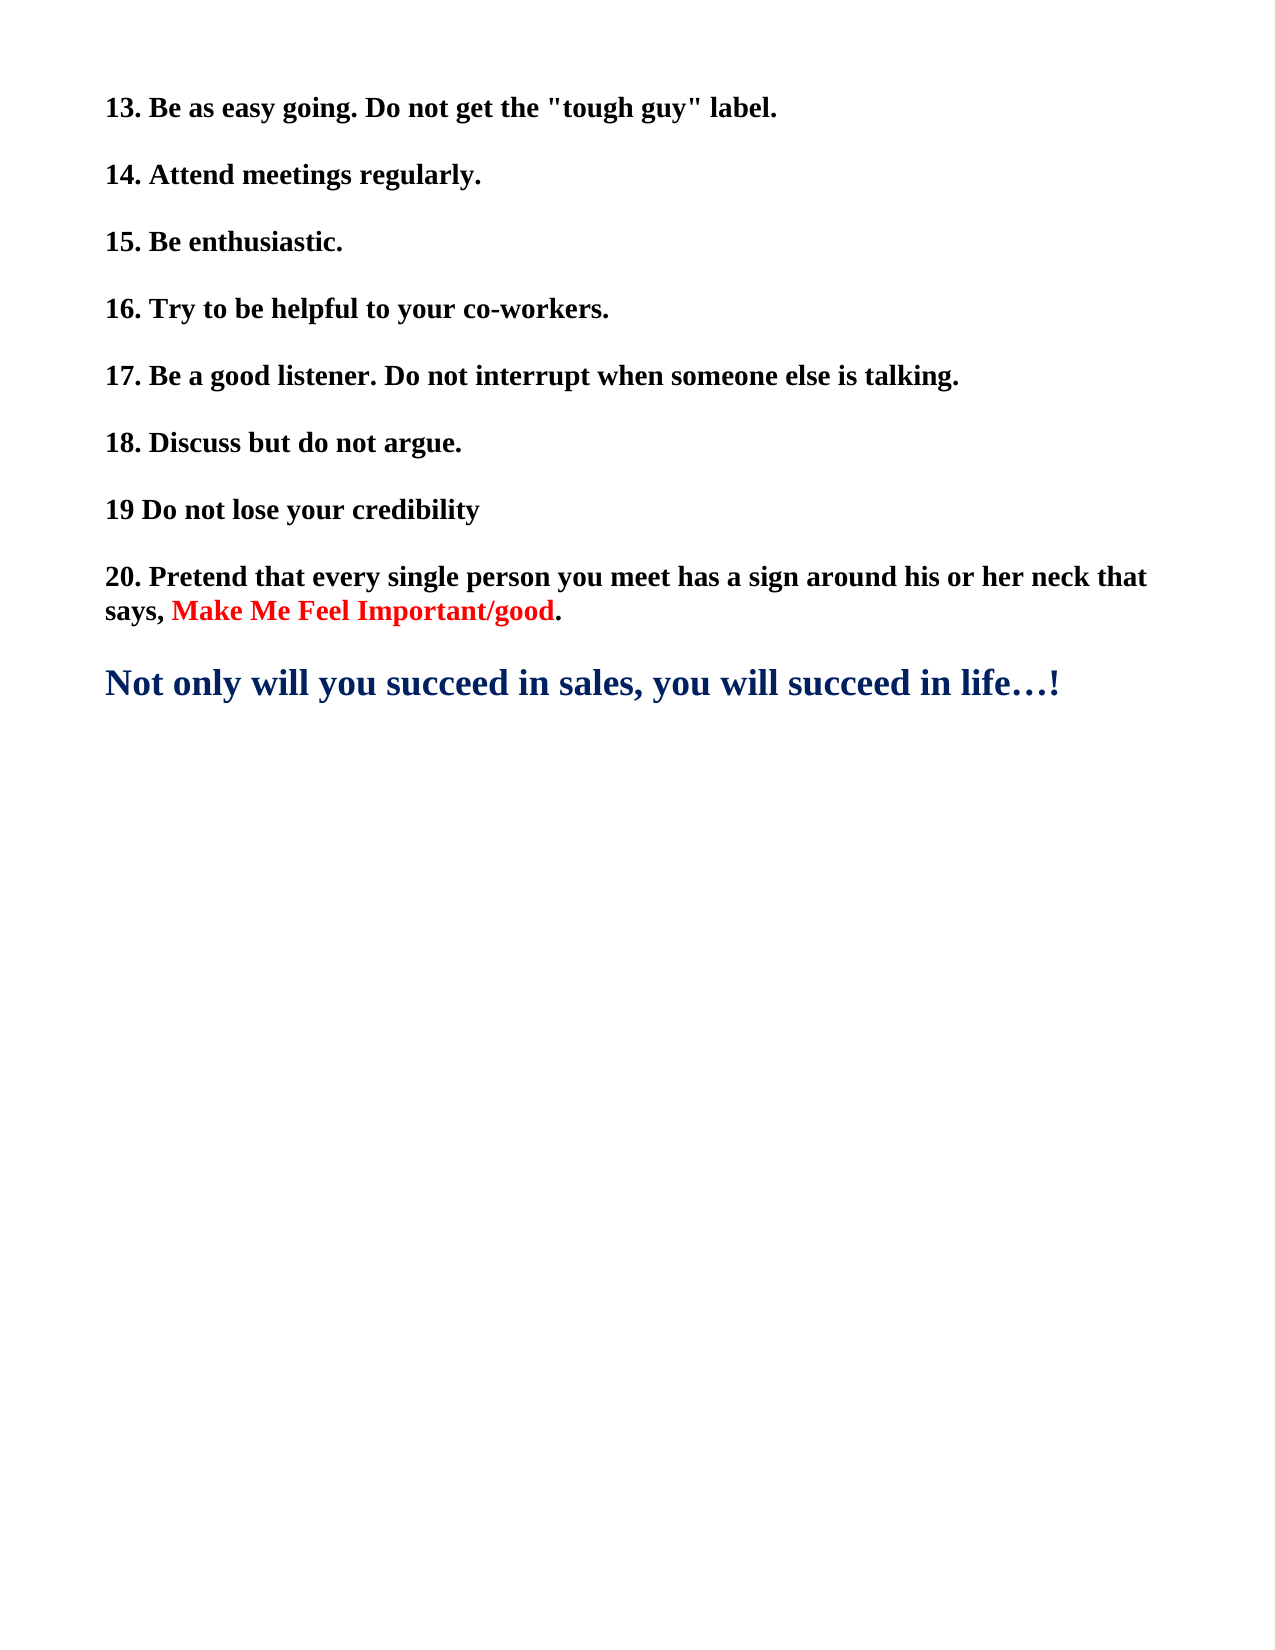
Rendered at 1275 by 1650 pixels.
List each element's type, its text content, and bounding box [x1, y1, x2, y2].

text Not only will you succeed in sales, you will succeed in life…! [105, 660, 1170, 703]
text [105, 90, 1170, 526]
text 20. Pretend that every single person you meet has a sign around his or her neck that says, Make Me Feel Important/good. [105, 559, 1170, 627]
